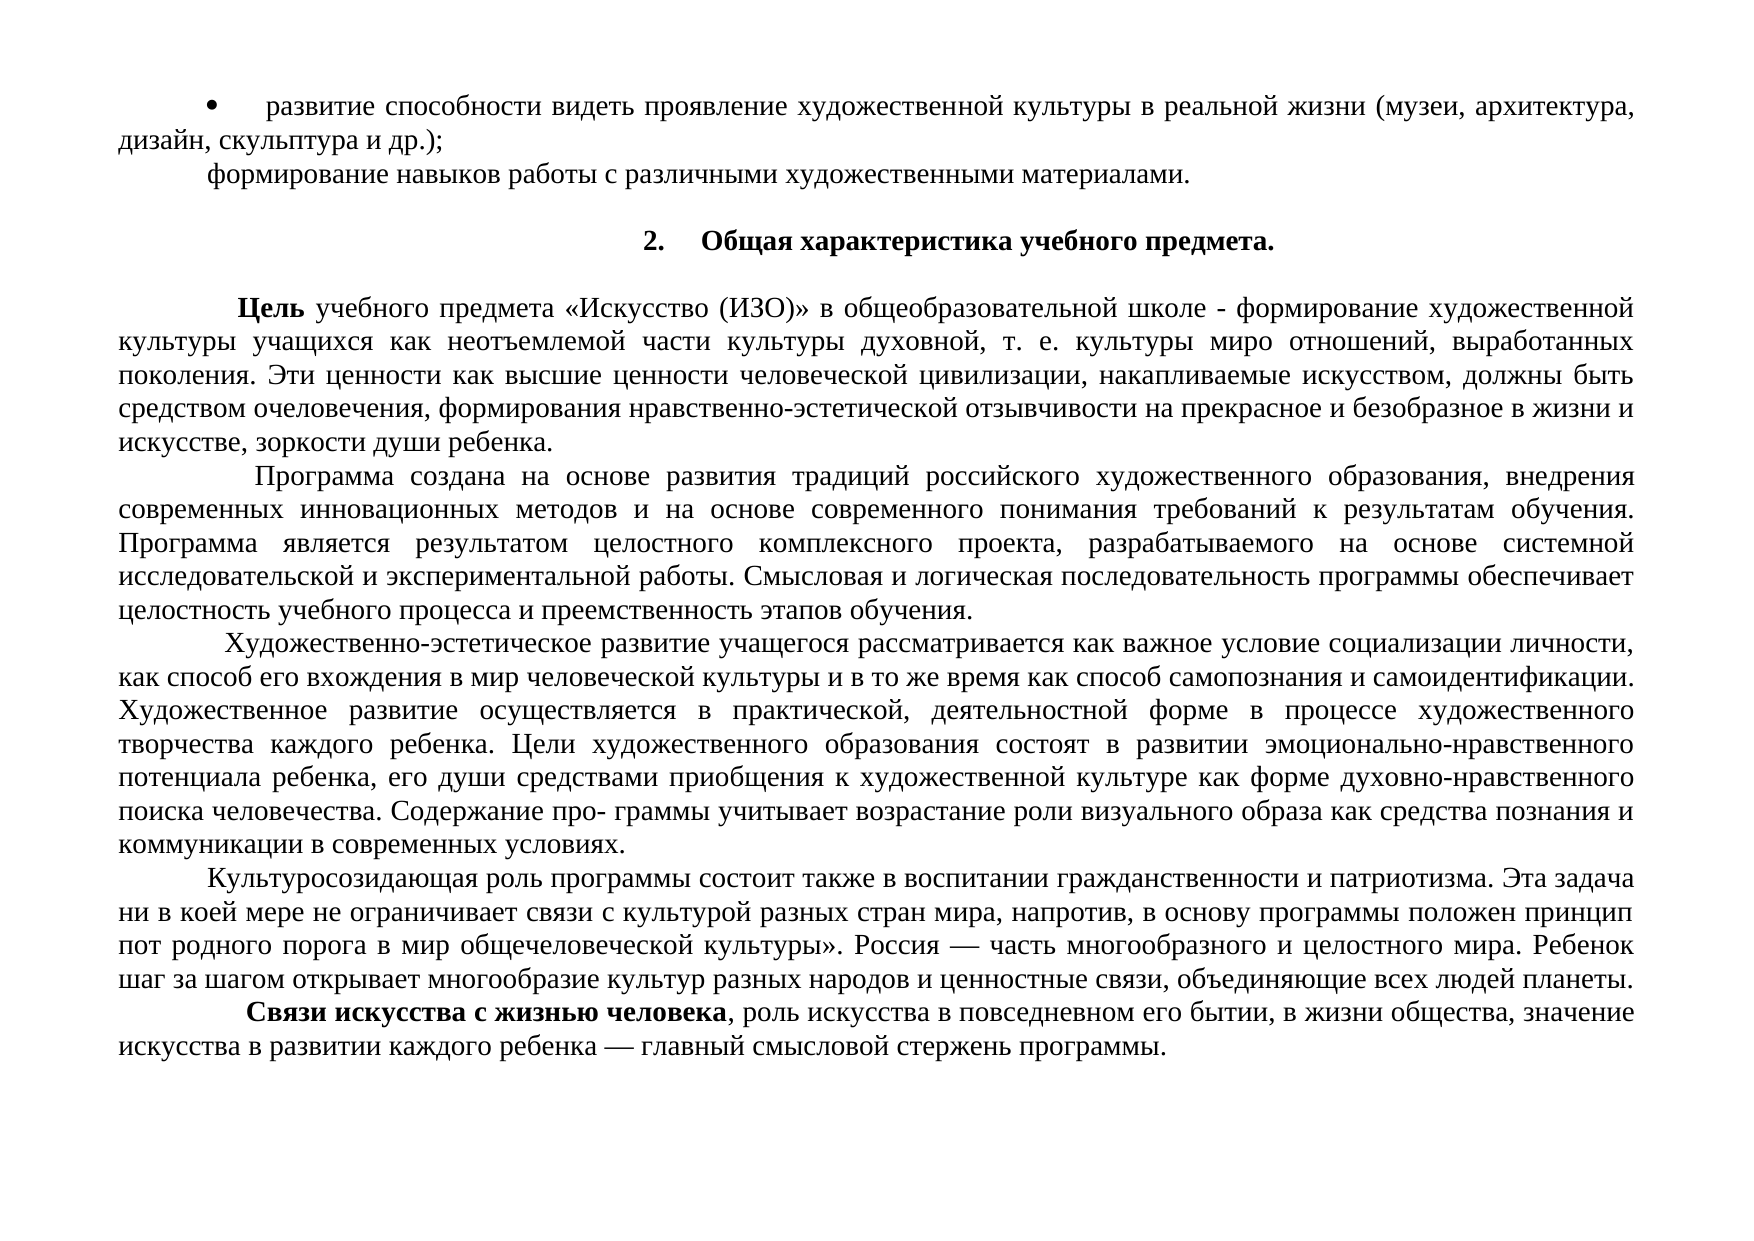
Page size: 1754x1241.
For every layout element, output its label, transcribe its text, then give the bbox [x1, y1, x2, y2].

text Художественно-эстетическое развитие учащегося рассматривается как важное условие социализации личности, как способ его вхождения в мир человеческой культуры и в то же время как способ самопознания и самоидентификации. Художественное развитие осуществляется в практической, деятельностной форме в процессе художественного творчества каждого ребенка. Цели художественного образования состоят в развитии эмоционально-нравственного потенциала ребенка, его души средствами приобщения к художественной культуре как форме духовно-нравственного поиска человечества. Содержание про- граммы учитывает возрастание роли визуального образа как средства познания и коммуникации в современных условиях. [118, 625, 1636, 860]
text Связи искусства с жизнью человека, роль искусства в повседневном его бытии, в жизни общества, значение искусства в развитии каждого ребенка — главный смысловой стержень программы. [118, 994, 1636, 1061]
text Цель учебного предмета «Искусство (ИЗО)» в общеобразовательной школе - формирование художественной культуры учащихся как неотъемлемой части культуры духовной, т. е. культуры миро отношений, выработанных поколения. Эти ценности как высшие ценности человеческой цивилизации, накапливаемые искусством, должны быть средством очеловечения, формирования нравственно-эстетической отзывчивости на прекрасное и безобразное в жизни и искусстве, зоркости души ребенка. [118, 290, 1636, 458]
text Программа создана на основе развития традиций российского художественного образования, внедрения современных инновационных методов и на основе современного понимания требований к результатам обучения. Программа является результатом целостного комплексного проекта, разрабатываемого на основе системной исследовательской и экспериментальной работы. Смысловая и логическая последовательность программы обеспечивает целостность учебного процесса и преемственность этапов обучения. [118, 458, 1636, 625]
text Культуросозидающая роль программы состоит также в воспитании гражданственности и патриотизма. Эта задача ни в коей мере не ограничивает связи с культурой разных стран мира, напротив, в основу программы положен принцип пот родного порога в мир общечеловеческой культуры». Россия — часть многообразного и целостного мира. Ребенок шаг за шагом открывает многообразие культур разных народов и ценностные связи, объединяющие всех людей планеты. [118, 860, 1636, 994]
text формирование навыков работы с различными художественными материалами. [118, 156, 1636, 189]
list Общая характеристика учебного предмета. [193, 223, 1636, 256]
list развитие способности видеть проявление художественной культуры в реальной жизни (музеи, архитектура, дизайн, скульптура и др.); [118, 88, 1636, 156]
